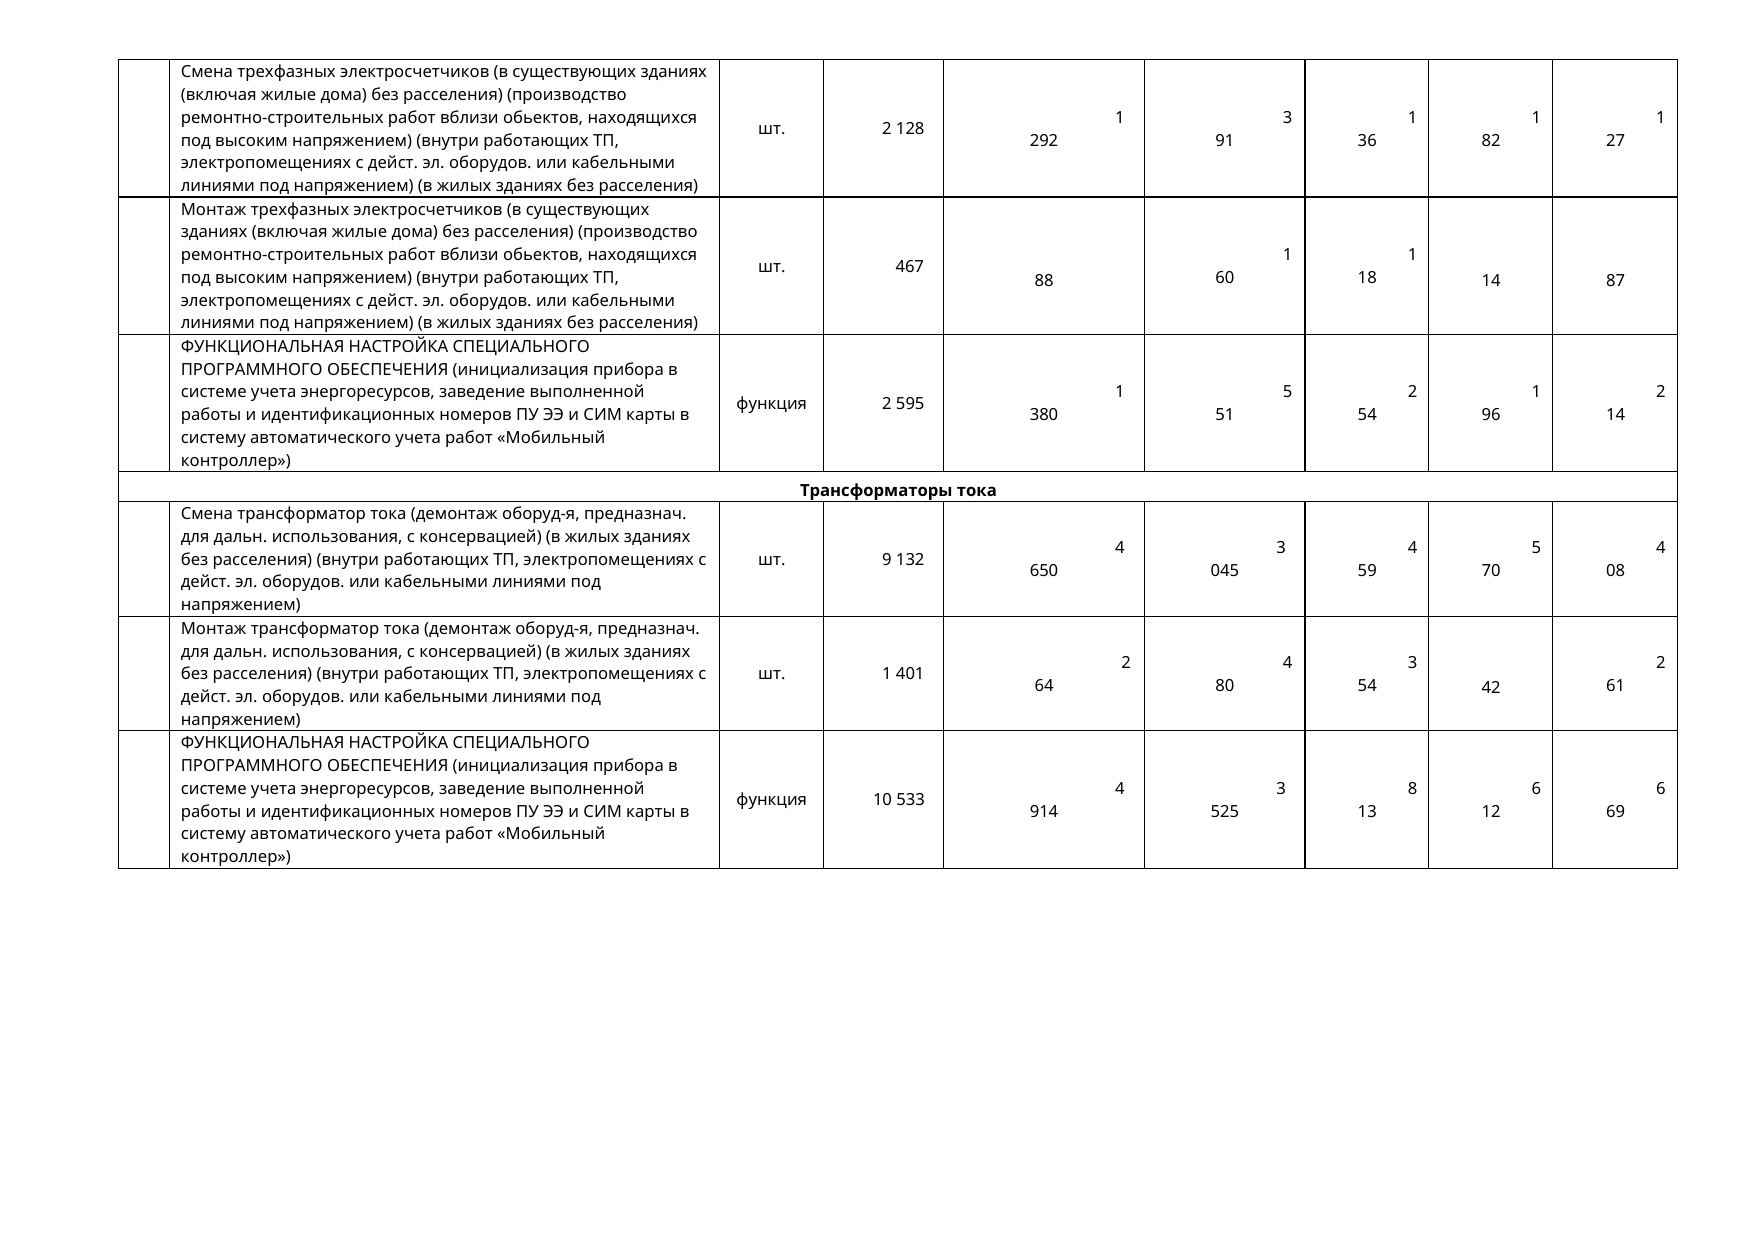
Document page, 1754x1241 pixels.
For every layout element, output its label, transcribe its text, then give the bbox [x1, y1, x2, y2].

table_cell 118 [1306, 198, 1428, 334]
table_cell 669 [1553, 731, 1677, 867]
table_cell Смена трехфазных электросчетчиков (в существующих зданиях (включая жилые дома) без расселения) (производство ремонтно-строительных работ вблизи обьектов, находящихся под высоким напряжением) (внутри работающих ТП, электропомещениях с дейст. эл. оборудов. или кабельными линиями под напряжением) (в жилых зданиях без расселения) [170, 60, 719, 196]
table_cell 182 [1429, 60, 1552, 196]
table_cell Смена трансформатор тока (демонтаж оборуд-я, предназнач. для дальн. использования, с консервацией) (в жилых зданиях без расселения) (внутри работающих ТП, электропомещениях с дейст. эл. оборудов. или кабельными линиями под напряжением) [170, 502, 719, 616]
table_cell 14 [1429, 198, 1552, 334]
table_cell 1 401 [824, 617, 943, 730]
table_cell 42 [1429, 617, 1552, 730]
table_cell 467 [824, 198, 943, 334]
table_cell 4 914 [944, 731, 1144, 867]
table_cell 3 525 [1145, 731, 1304, 867]
table_cell шт. [720, 617, 823, 730]
table_cell 391 [1145, 60, 1304, 196]
table_cell 136 [1306, 60, 1428, 196]
table_cell 1 292 [944, 60, 1144, 196]
table_cell 612 [1429, 731, 1552, 867]
table_cell 480 [1145, 617, 1304, 730]
table_cell Трансформаторы тока [119, 472, 1677, 501]
table_cell Монтаж трехфазных электросчетчиков (в существующих зданиях (включая жилые дома) без расселения) (производство ремонтно-строительных работ вблизи обьектов, находящихся под высоким напряжением) (внутри работающих ТП, электропомещениях с дейст. эл. оборудов. или кабельными линиями под напряжением) (в жилых зданиях без расселения) [170, 198, 719, 334]
table_cell [119, 60, 169, 196]
table_cell 264 [944, 617, 1144, 730]
table_cell шт. [720, 198, 823, 334]
table_cell 551 [1145, 335, 1304, 471]
table_cell [119, 617, 169, 730]
table_cell шт. [720, 60, 823, 196]
table_cell 214 [1553, 335, 1677, 471]
table_cell 570 [1429, 502, 1552, 616]
table_cell 813 [1306, 731, 1428, 867]
table_cell [119, 198, 169, 334]
table_cell [119, 335, 169, 471]
table_cell функция [720, 731, 823, 867]
table_cell 2 128 [824, 60, 943, 196]
table_cell 354 [1306, 617, 1428, 730]
table_cell 459 [1306, 502, 1428, 616]
table_cell 10 533 [824, 731, 943, 867]
table_cell функция [720, 335, 823, 471]
table_cell [119, 731, 169, 867]
table_cell 9 132 [824, 502, 943, 616]
table_cell шт. [720, 502, 823, 616]
table_cell 127 [1553, 60, 1677, 196]
table_cell 254 [1306, 335, 1428, 471]
table_cell 261 [1553, 617, 1677, 730]
table_cell 2 595 [824, 335, 943, 471]
table_cell 196 [1429, 335, 1552, 471]
table_cell 408 [1553, 502, 1677, 616]
table_cell Монтаж трансформатор тока (демонтаж оборуд-я, предназнач. для дальн. использования, с консервацией) (в жилых зданиях без расселения) (внутри работающих ТП, электропомещениях с дейст. эл. оборудов. или кабельными линиями под напряжением) [170, 617, 719, 730]
table_cell 160 [1145, 198, 1304, 334]
table_cell 87 [1553, 198, 1677, 334]
table_cell [119, 502, 169, 616]
table_cell 1 380 [944, 335, 1144, 471]
table_cell 3 045 [1145, 502, 1304, 616]
table_cell 4 650 [944, 502, 1144, 616]
table_cell 88 [944, 198, 1144, 334]
